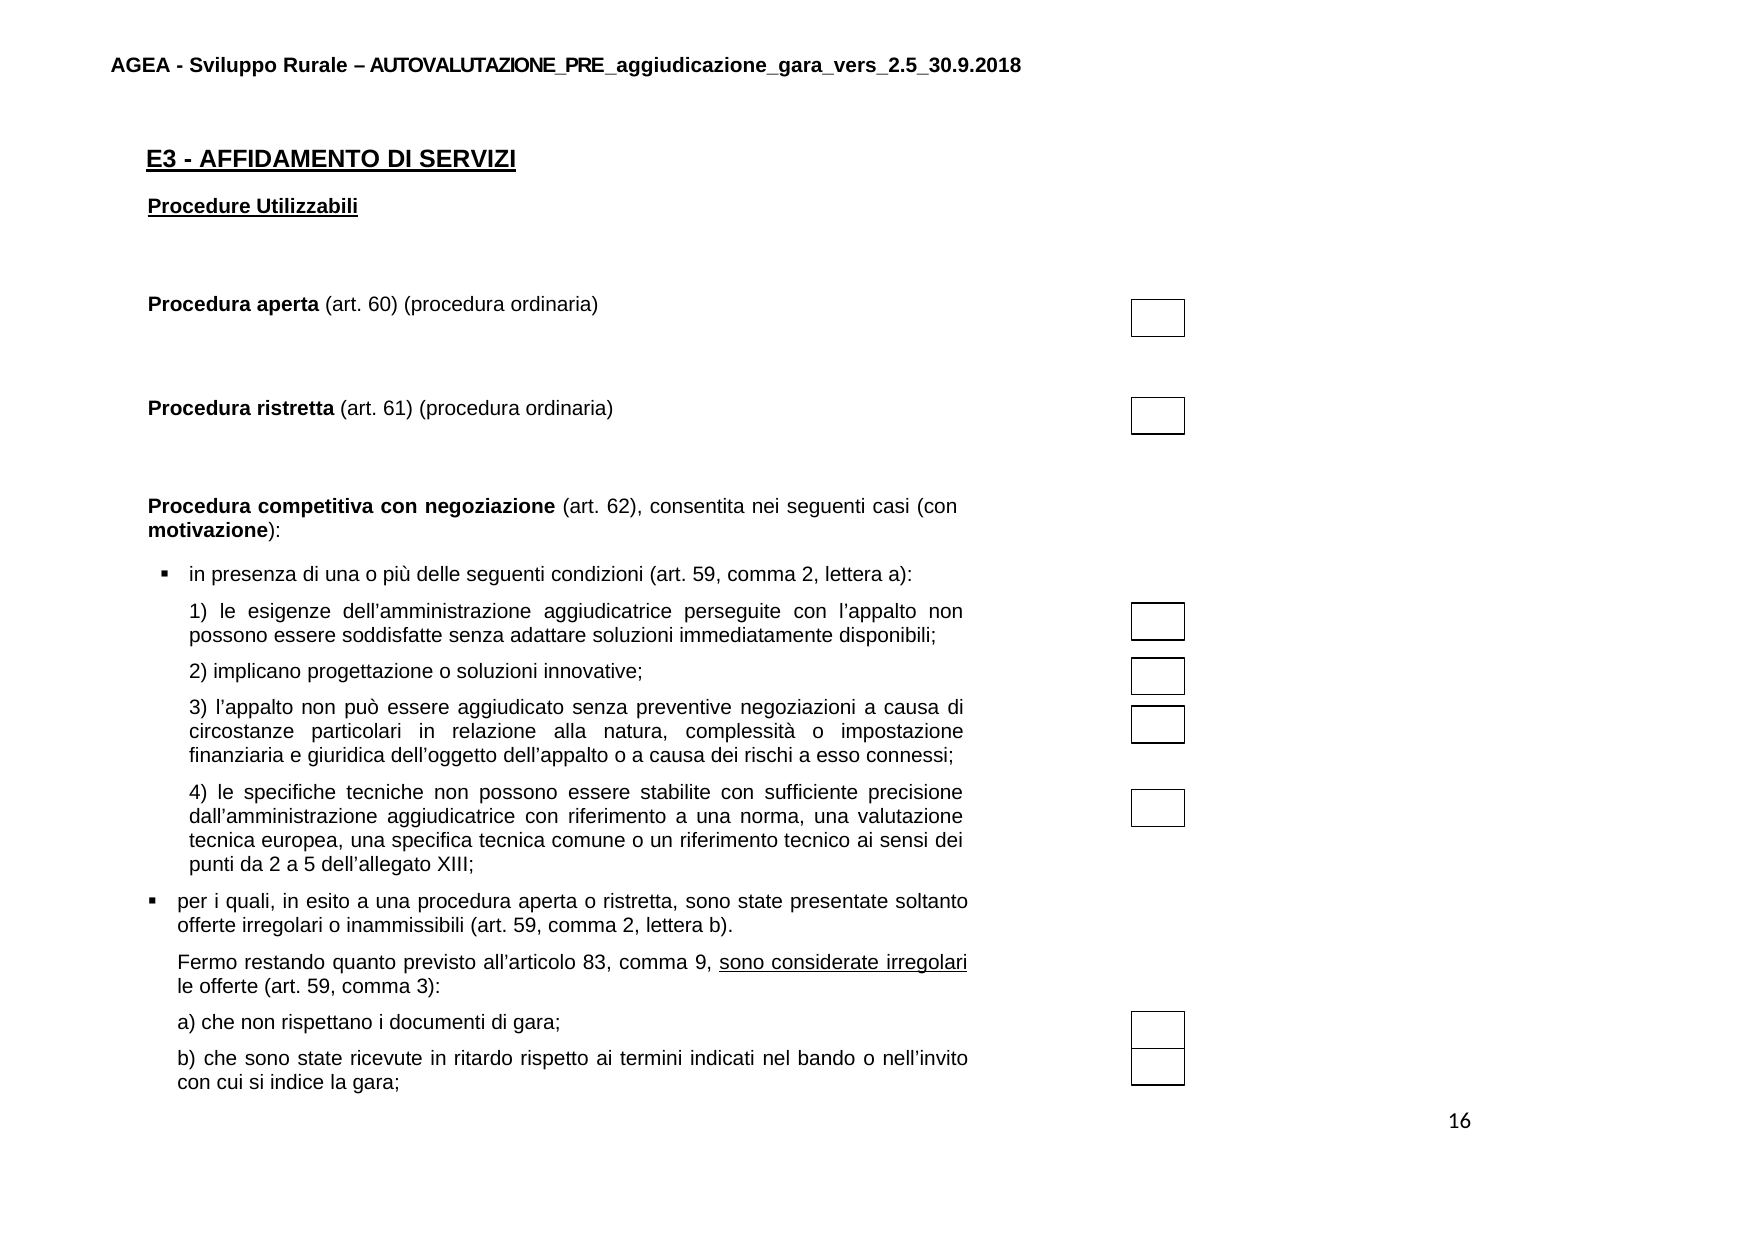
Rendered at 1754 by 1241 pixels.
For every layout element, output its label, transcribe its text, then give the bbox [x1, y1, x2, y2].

text Procedura aperta (art. 60) (procedura ordinaria) [148, 292, 1518, 316]
text Procedura ristretta (art. 61) (procedura ordinaria) [148, 396, 1518, 420]
list che sono state ricevute in ritardo rispetto ai termini indicati nel bando o nell’invito con cui si indice la gara; [177, 1046, 974, 1094]
list implicano progettazione o soluzioni innovative; [189, 659, 1518, 683]
text Procedura competitiva con negoziazione (art. 62), consentita nei seguenti casi (con motivazione): [148, 493, 989, 541]
list le specifiche tecniche non possono essere stabilite con sufficiente precisione dall’amministrazione aggiudicatrice con riferimento a una norma, una valutazione tecnica europea, una specifica tecnica comune o un riferimento tecnico ai sensi dei punti da 2 a 5 dell’allegato XIII; [189, 779, 963, 875]
list per i quali, in esito a una procedura aperta o ristretta, sono state presentate soltanto offerte irregolari o inammissibili (art. 59, comma 2, lettera b). [147, 889, 974, 937]
list le esigenze dell’amministrazione aggiudicatrice perseguite con l’appalto non possono essere soddisfatte senza adattare soluzioni immediatamente disponibili; [189, 598, 963, 646]
text Fermo restando quanto previsto all’articolo 83, comma 9, sono considerate irregolari le offerte (art. 59, comma 3): [177, 949, 978, 997]
list l’appalto non può essere aggiudicato senza preventive negoziazioni a causa di circostanze particolari in relazione alla natura, complessità o impostazione finanziaria e giuridica dell’oggetto dell’appalto o a causa dei rischi a esso connessi; [189, 695, 964, 767]
subtitle Procedure Utilizzabili [147, 194, 1518, 218]
list in presenza di una o più delle seguenti condizioni (art. 59, comma 2, lettera a): [159, 562, 1518, 586]
list che non rispettano i documenti di gara; [177, 1010, 1518, 1034]
subtitle E3 - AFFIDAMENTO DI SERVIZI [125, 144, 1518, 173]
